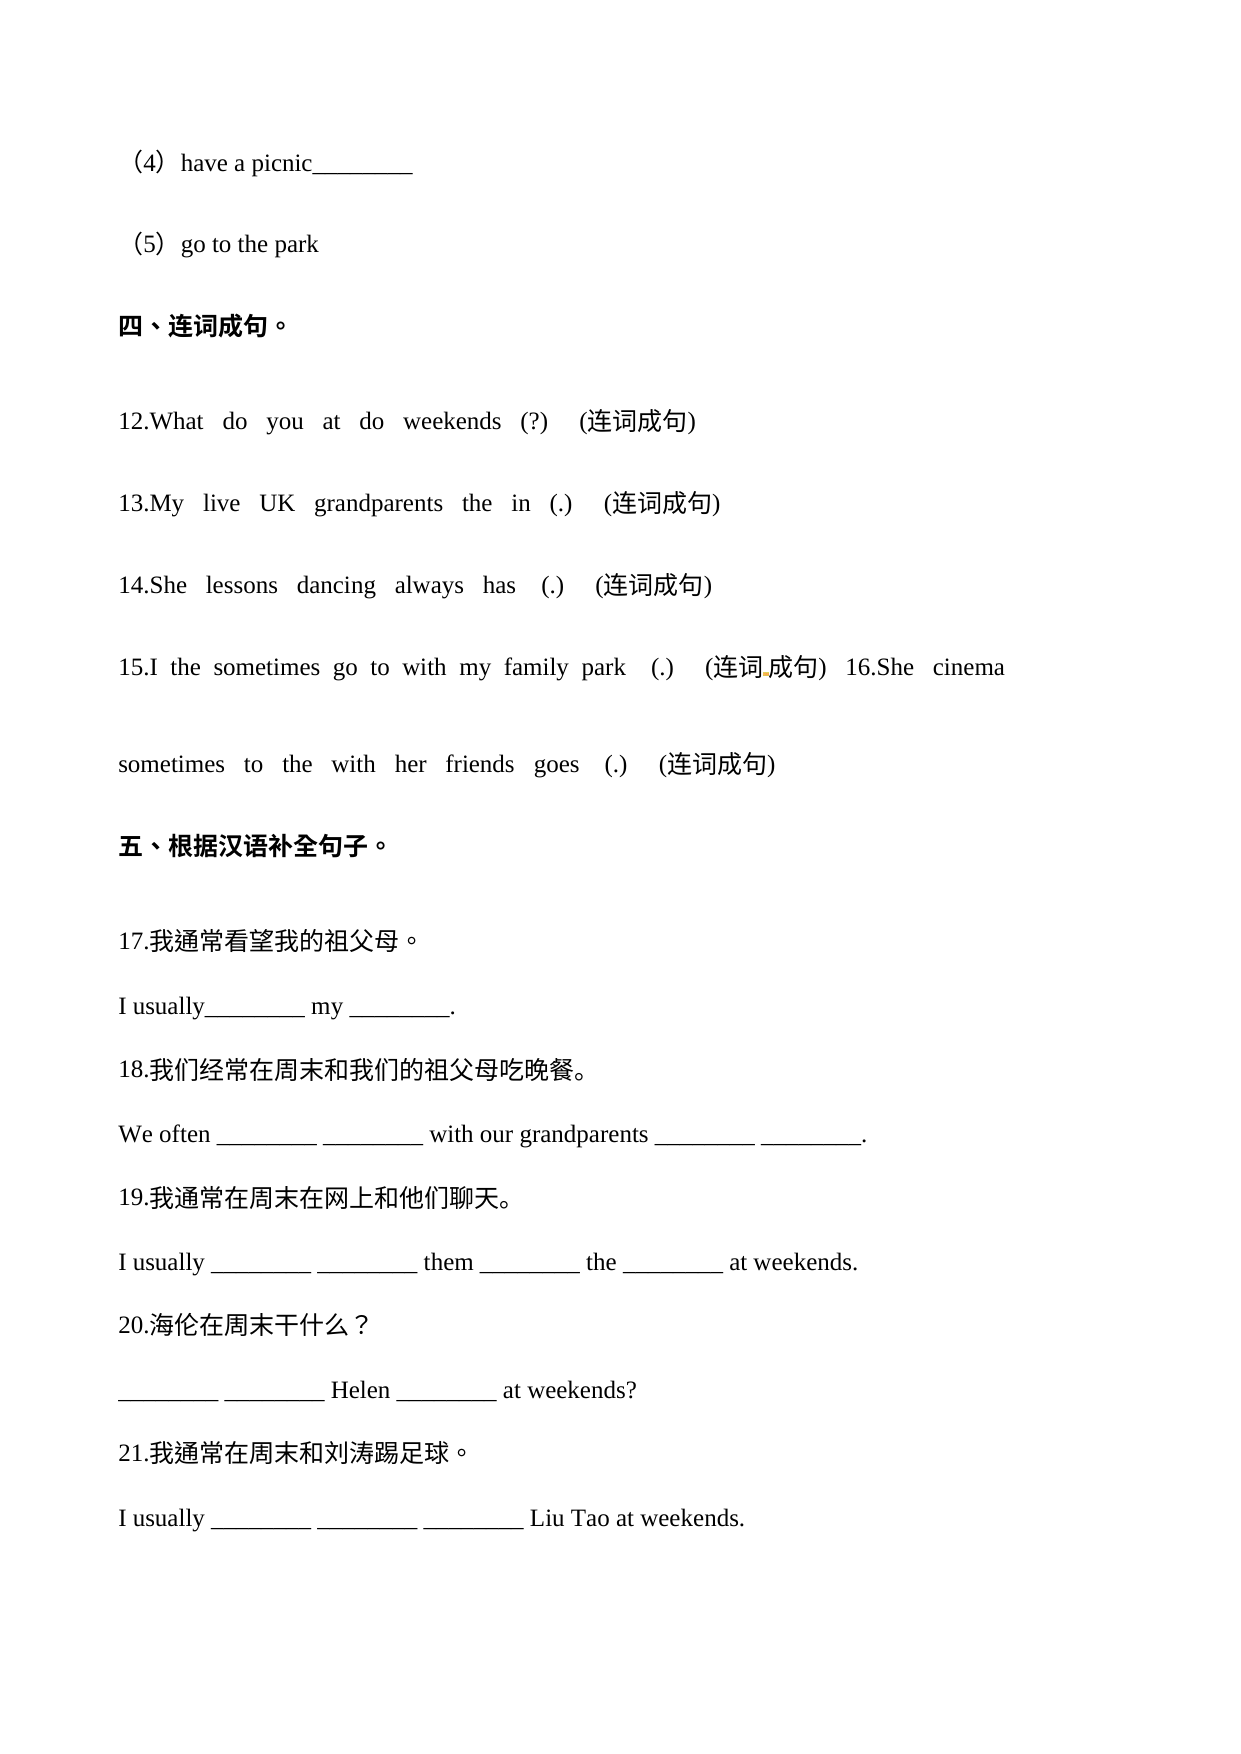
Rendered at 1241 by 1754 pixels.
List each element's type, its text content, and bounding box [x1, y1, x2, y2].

text 21.我通常在周末和刘涛踢足球。 I usually ________ ________ ________ Liu Tao at weekends. [118, 1420, 1122, 1534]
text 19.我通常在周末在网上和他们聊天。 I usually ________ ________ them ________ the ________ at weekends. [118, 1164, 1122, 1278]
text 17.我通常看望我的祖父母。 I usually________ my ________. [118, 908, 1122, 1022]
text 五、根据汉语补全句子。 [118, 813, 1122, 878]
text 12.What do you at do weekends (?) (连词成句) [118, 388, 1122, 453]
text 15.I the sometimes go to with my family park (.) (连词成句) 16.She cinema sometimes to the with her friends goes (.) (连词成句) [118, 634, 1122, 796]
text 20.海伦在周末干什么？ ________ ________ Helen ________ at weekends? [118, 1292, 1122, 1406]
text （5）go to the park [118, 211, 1122, 276]
text 14.She lessons dancing always has (.) (连词成句) [118, 552, 1122, 617]
text 13.My live UK grandparents the in (.) (连词成句) [118, 470, 1122, 535]
text （4）have a picnic________ [118, 129, 1122, 194]
text 四、连词成句。 [118, 293, 1122, 358]
text 18.我们经常在周末和我们的祖父母吃晚餐。 We often ________ ________ with our grandparents ________ ________. [118, 1036, 1122, 1150]
